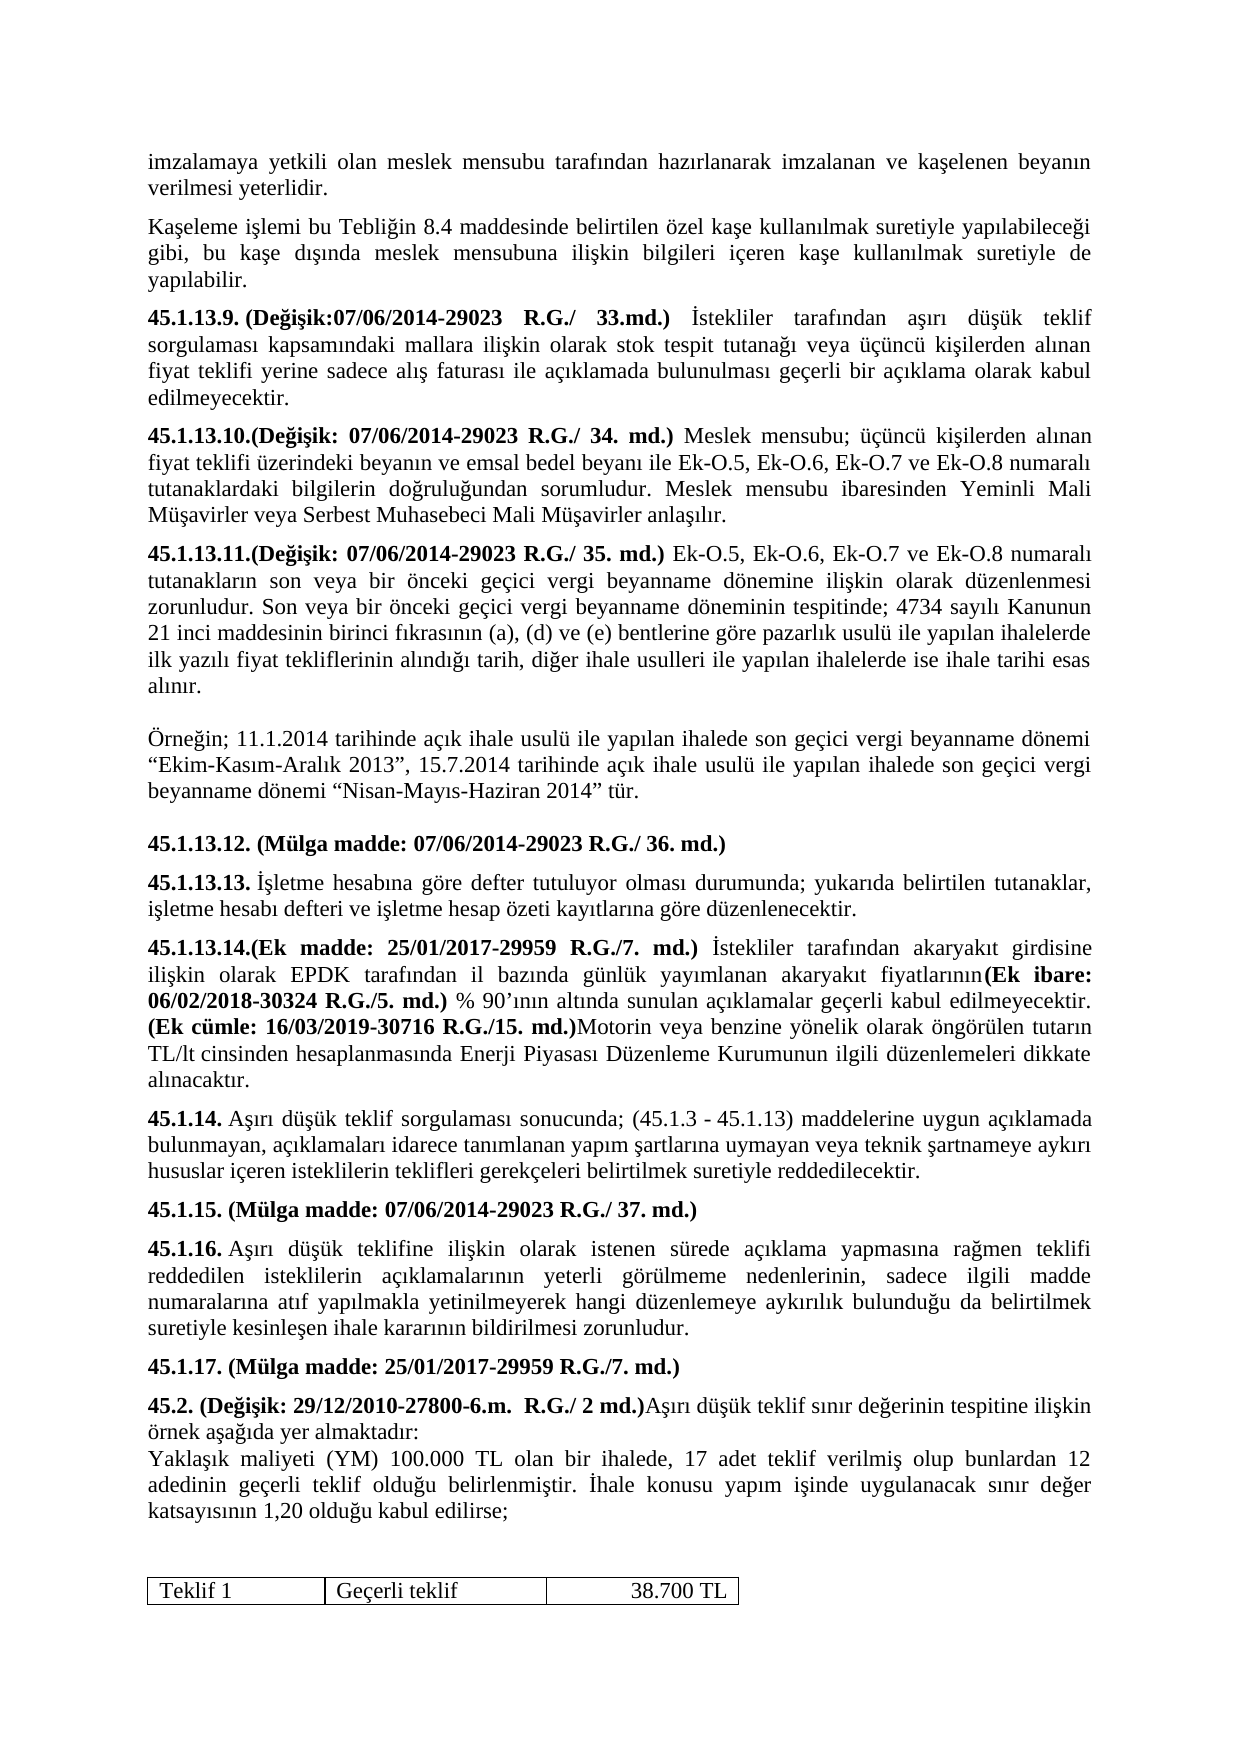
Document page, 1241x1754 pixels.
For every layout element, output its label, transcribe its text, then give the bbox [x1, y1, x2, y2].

text 45.1.13.14.(Ek madde: 25/01/2017-29959 R.G./7. md.) İstekliler tarafından akaryakıt girdisine ilişkin olarak EPDK tarafından il bazında günlük yayımlanan akaryakıt fiyatlarının(Ek ibare: 06/02/2018-30324 R.G./5. md.) % 90’ının altında sunulan açıklamalar geçerli kabul edilmeyecektir.(Ek cümle: 16/03/2019-30716 R.G./15. md.)Motorin veya benzine yönelik olarak öngörülen tutarın TL/lt cinsinden hesaplanmasında Enerji Piyasası Düzenleme Kurumunun ilgili düzenlemeleri dikkate alınacaktır. [148, 934, 1092, 1092]
text 45.1.17. (Mülga madde: 25/01/2017-29959 R.G./7. md.) [148, 1353, 1092, 1379]
text Yaklaşık maliyeti (YM) 100.000 TL olan bir ihalede, 17 adet teklif verilmiş olup bunlardan 12 adedinin geçerli teklif olduğu belirlenmiştir. İhale konusu yapım işinde uygulanacak sınır değer katsayısının 1,20 olduğu kabul edilirse; [148, 1445, 1092, 1524]
text 45.1.16. Aşırı düşük teklifine ilişkin olarak istenen sürede açıklama yapmasına rağmen teklifi reddedilen isteklilerin açıklamalarının yeterli görülmeme nedenlerinin, sadece ilgili madde numaralarına atıf yapılmakla yetinilmeyerek hangi düzenlemeye aykırılık bulunduğu da belirtilmek suretiyle kesinleşen ihale kararının bildirilmesi zorunludur. [148, 1235, 1092, 1341]
text 45.1.14. Aşırı düşük teklif sorgulaması sonucunda; (45.1.3 - 45.1.13) maddelerine uygun açıklamada bulunmayan, açıklamaları idarece tanımlanan yapım şartlarına uymayan veya teknik şartnameye aykırı hususlar içeren isteklilerin teklifleri gerekçeleri belirtilmek suretiyle reddedilecektir. [148, 1105, 1092, 1184]
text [148, 148, 1092, 200]
text Kaşeleme işlemi bu Tebliğin 8.4 maddesinde belirtilen özel kaşe kullanılmak suretiyle yapılabileceği gibi, bu kaşe dışında meslek mensubuna ilişkin bilgileri içeren kaşe kullanılmak suretiyle de yapılabilir. [148, 213, 1092, 292]
text 45.1.13.10.(Değişik: 07/06/2014-29023 R.G./ 34. md.) Meslek mensubu; üçüncü kişilerden alınan fiyat teklifi üzerindeki beyanın ve emsal bedel beyanı ile Ek-O.5, Ek-O.6, Ek-O.7 ve Ek-O.8 numaralı tutanaklardaki bilgilerin doğruluğundan sorumludur. Meslek mensubu ibaresinden Yeminli Mali Müşavirler veya Serbest Muhasebeci Mali Müşavirler anlaşılır. [148, 422, 1092, 528]
table_header Geçerli teklif [326, 1578, 546, 1604]
text 45.1.13.13. İşletme hesabına göre defter tutuluyor olması durumunda; yukarıda belirtilen tutanaklar, işletme hesabı defteri ve işletme hesap özeti kayıtlarına göre düzenlenecektir. [148, 869, 1092, 922]
text 45.1.13.12. (Mülga madde: 07/06/2014-29023 R.G./ 36. md.) [148, 830, 1092, 857]
text 45.1.15. (Mülga madde: 07/06/2014-29023 R.G./ 37. md.) [148, 1196, 1092, 1223]
table_header 38.700 TL [547, 1578, 738, 1604]
text 45.1.13.9. (Değişik:07/06/2014-29023 R.G./ 33.md.) İstekliler tarafından aşırı düşük teklif sorgulaması kapsamındaki mallara ilişkin olarak stok tespit tutanağı veya üçüncü kişilerden alınan fiyat teklifi yerine sadece alış faturası ile açıklamada bulunulması geçerli bir açıklama olarak kabul edilmeyecektir. [148, 304, 1092, 410]
table_header Teklif 1 [148, 1578, 324, 1604]
text Örneğin; 11.1.2014 tarihinde açık ihale usulü ile yapılan ihalede son geçici vergi beyanname dönemi “Ekim-Kasım-Aralık 2013”, 15.7.2014 tarihinde açık ihale usulü ile yapılan ihalede son geçici vergi beyanname dönemi “Nisan-Mayıs-Haziran 2014” tür. [148, 725, 1092, 804]
text 45.2. (Değişik: 29/12/2010-27800-6.m. R.G./ 2 md.)Aşırı düşük teklif sınır değerinin tespitine ilişkin örnek aşağıda yer almaktadır: [148, 1392, 1092, 1445]
text 45.1.13.11.(Değişik: 07/06/2014-29023 R.G./ 35. md.) Ek-O.5, Ek-O.6, Ek-O.7 ve Ek-O.8 numaralı tutanakların son veya bir önceki geçici vergi beyanname dönemine ilişkin olarak düzenlenmesi zorunludur. Son veya bir önceki geçici vergi beyanname döneminin tespitinde; 4734 sayılı Kanunun 21 inci maddesinin birinci fıkrasının (a), (d) ve (e) bentlerine göre pazarlık usulü ile yapılan ihalelerde ilk yazılı fiyat tekliflerinin alındığı tarih, diğer ihale usulleri ile yapılan ihalelerde ise ihale tarihi esas alınır. [148, 540, 1092, 698]
